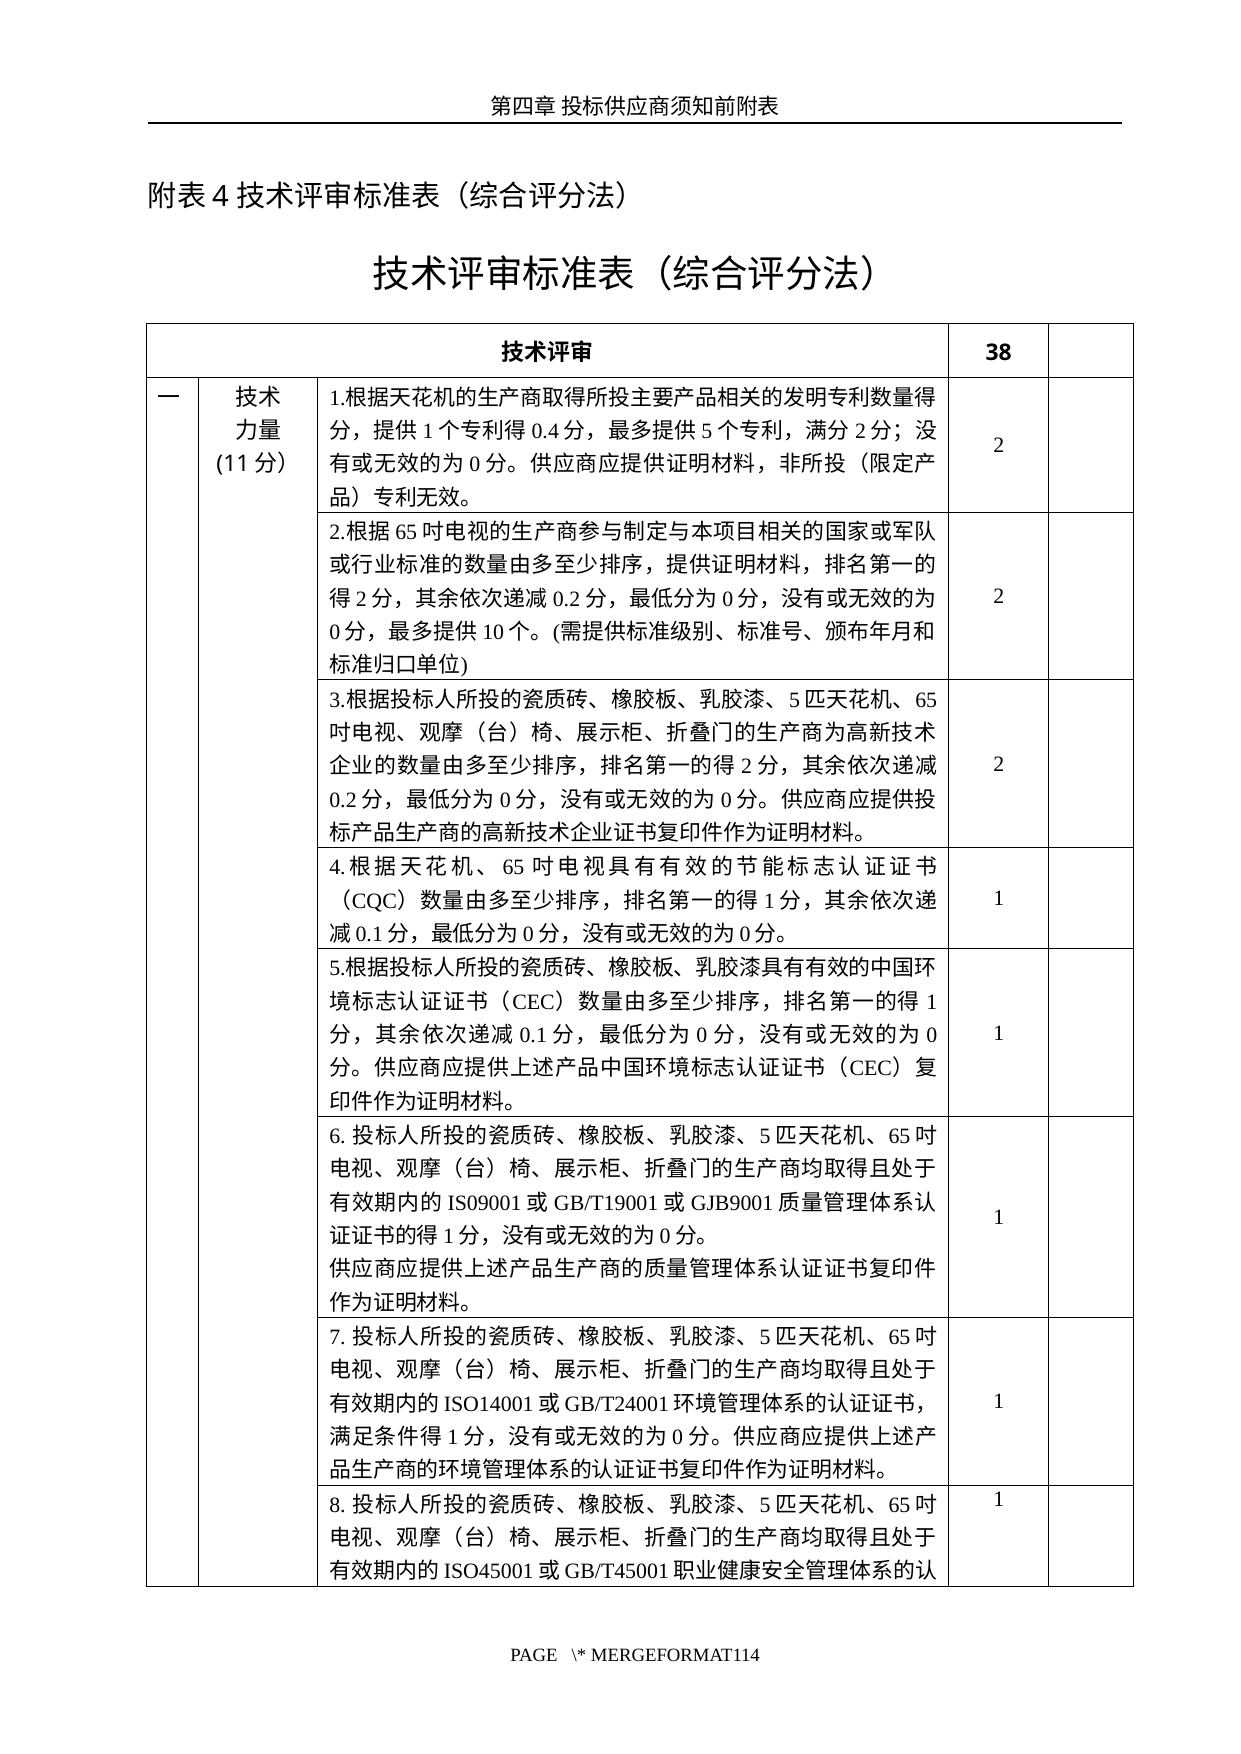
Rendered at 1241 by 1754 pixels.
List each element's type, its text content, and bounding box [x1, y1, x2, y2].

table_cell 3.根据投标人所投的瓷质砖、橡胶板、乳胶漆、5匹天花机、65吋电视、观摩（台）椅、展示柜、折叠门的生产商为高新技术企业的数量由多至少排序，排名第一的得2分，其余依次递减0.2分，最低分为0分，没有或无效的为0分。供应商应提供投标产品生产商的高新技术企业证书复印件作为证明材料。 [318, 680, 948, 847]
subtitle 附表4 技术评审标准表（综合评分法） [148, 160, 1122, 218]
table_cell [1049, 848, 1133, 948]
table_cell [1049, 680, 1133, 847]
table_cell 技术 力量 (11分） [199, 378, 317, 1586]
table_cell 1 [949, 949, 1048, 1116]
table_cell 一 [147, 378, 198, 1586]
table_cell 1 [949, 848, 1048, 948]
table_header 38 [949, 324, 1048, 377]
table_cell 4.根据天花机、65吋电视具有有效的节能标志认证证书（CQC）数量由多至少排序，排名第一的得1分，其余依次递减0.1分，最低分为0分，没有或无效的为0分。 [318, 848, 948, 948]
table_cell 2 [949, 513, 1048, 679]
table_header 技术评审 [147, 324, 948, 377]
table_cell [1049, 949, 1133, 1116]
table_cell [1049, 513, 1133, 679]
table_cell 1 [949, 1117, 1048, 1317]
table_cell 7. 投标人所投的瓷质砖、橡胶板、乳胶漆、5匹天花机、65吋电视、观摩（台）椅、展示柜、折叠门的生产商均取得且处于有效期内的ISO14001或GB/T24001环境管理体系的认证证书，满足条件得1分，没有或无效的为0分。供应商应提供上述产品生产商的环境管理体系的认证证书复印件作为证明材料。 [318, 1318, 948, 1484]
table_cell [318, 1486, 948, 1586]
table_cell [1049, 1486, 1133, 1586]
table_cell 2.根据65吋电视的生产商参与制定与本项目相关的国家或军队或行业标准的数量由多至少排序，提供证明材料，排名第一的得2分，其余依次递减0.2分，最低分为0分，没有或无效的为0分，最多提供10个。(需提供标准级别、标准号、颁布年月和标准归口单位) [318, 513, 948, 679]
table_cell 2 [949, 680, 1048, 847]
table_header [1049, 324, 1133, 377]
table_cell [1049, 1117, 1133, 1317]
table_cell [1049, 1318, 1133, 1484]
table_cell [1049, 378, 1133, 512]
table_cell 1 [949, 1486, 1048, 1586]
table_cell 1 [949, 1318, 1048, 1484]
table_cell 6. 投标人所投的瓷质砖、橡胶板、乳胶漆、5匹天花机、65吋电视、观摩（台）椅、展示柜、折叠门的生产商均取得且处于有效期内的IS09001或GB/T19001或GJB9001质量管理体系认证证书的得1分，没有或无效的为0分。 供应商应提供上述产品生产商的质量管理体系认证证书复印件作为证明材料。 [318, 1117, 948, 1317]
text 技术评审标准表（综合评分法） [148, 243, 1122, 298]
table_cell 2 [949, 378, 1048, 512]
table_cell 5.根据投标人所投的瓷质砖、橡胶板、乳胶漆具有有效的中国环境标志认证证书（CEC）数量由多至少排序，排名第一的得1分，其余依次递减0.1分，最低分为0分，没有或无效的为0分。供应商应提供上述产品中国环境标志认证证书（CEC）复印件作为证明材料。 [318, 949, 948, 1116]
table_cell 1.根据天花机的生产商取得所投主要产品相关的发明专利数量得分，提供1个专利得0.4分，最多提供5个专利，满分2分；没有或无效的为0分。供应商应提供证明材料，非所投（限定产品）专利无效。 [318, 378, 948, 512]
